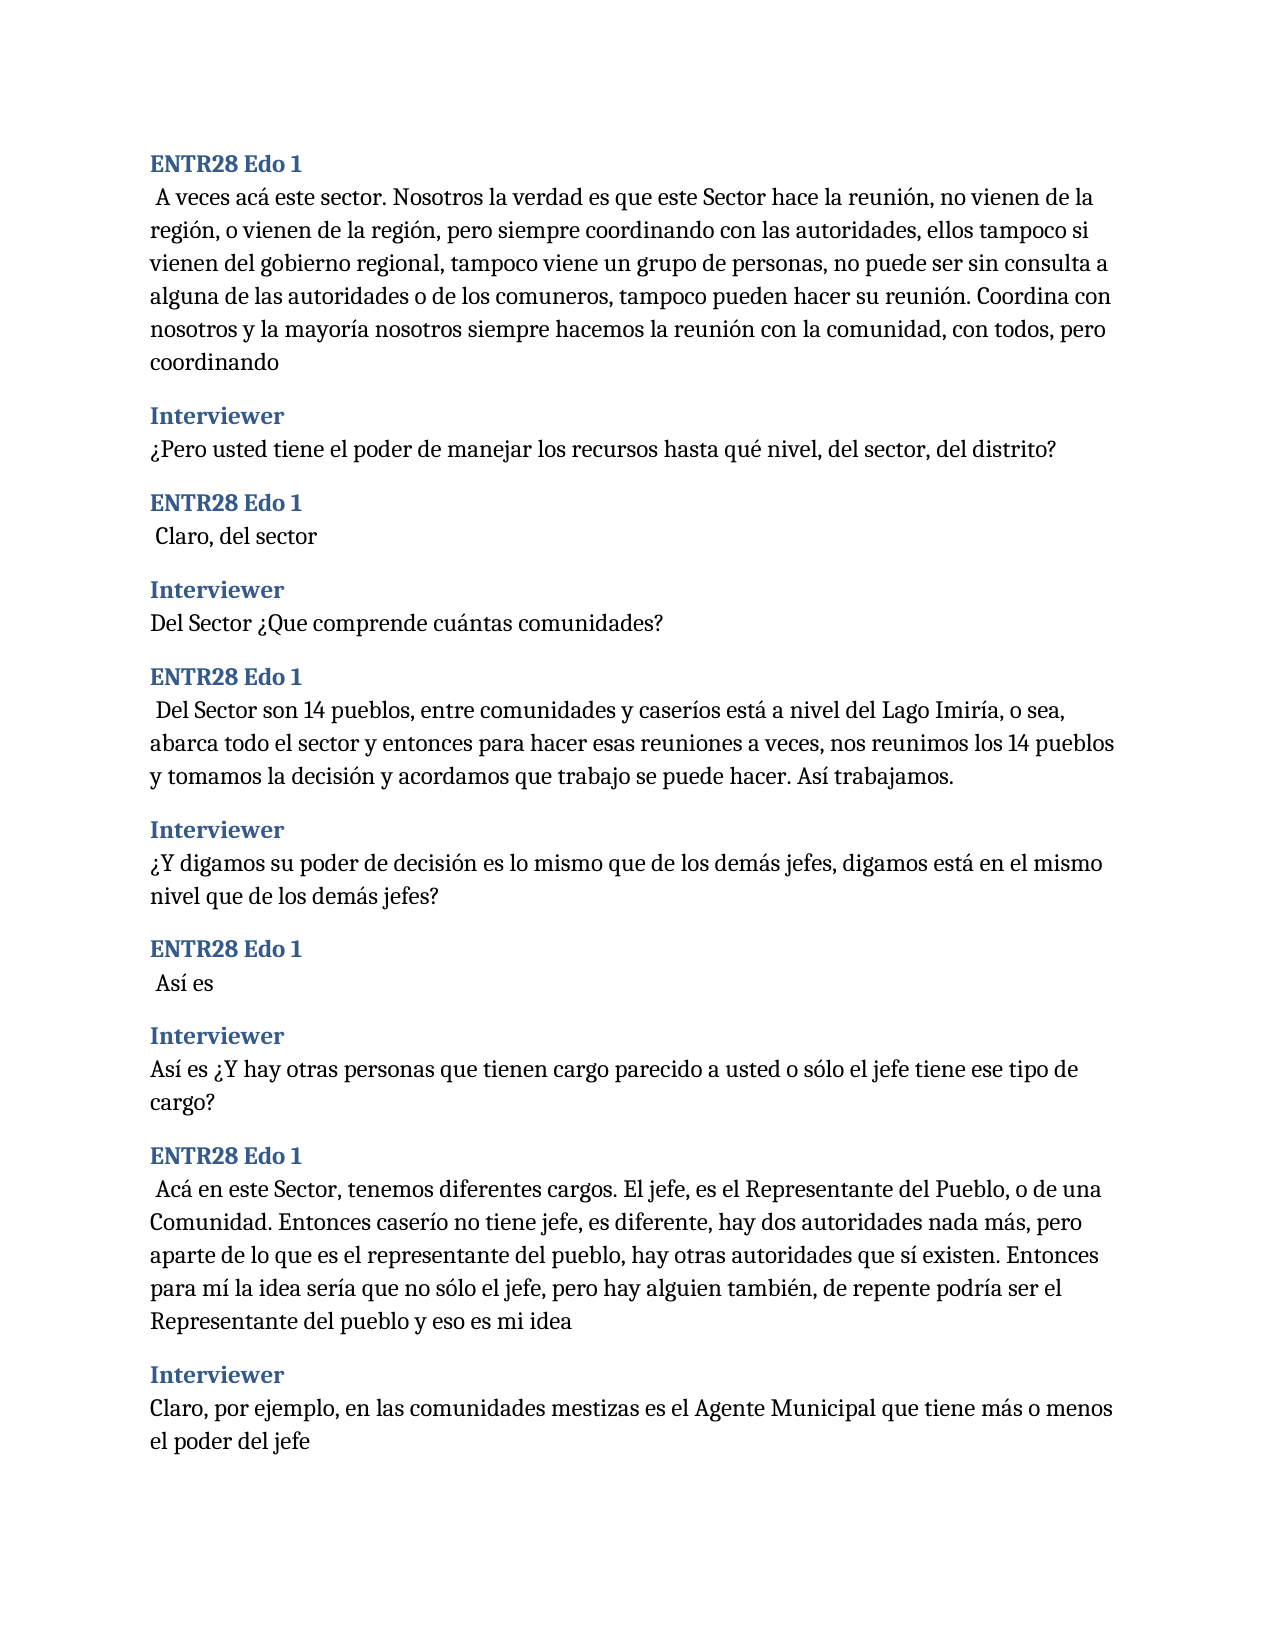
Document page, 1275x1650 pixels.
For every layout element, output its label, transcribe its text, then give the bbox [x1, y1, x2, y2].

text ENTR28 Edo 1 A veces acá este sector. Nosotros la verdad es que este Sector hace la reunión, no vienen de la región, o vienen de la región, pero siempre coordinando con las autoridades, ellos tampoco si vienen del gobierno regional, tampoco viene un grupo de personas, no puede ser sin consulta a alguna de las autoridades o de los comuneros, tampoco pueden hacer su reunión. Coordina con nosotros y la mayoría nosotros siempre hacemos la reunión con la comunidad, con todos, pero coordinando [150, 150, 1125, 377]
text ENTR28 Edo 1 Del Sector son 14 pueblos, entre comunidades y caseríos está a nivel del Lago Imiría, o sea, abarca todo el sector y entonces para hacer esas reuniones a veces, nos reunimos los 14 pueblos y tomamos la decisión y acordamos que trabajo se puede hacer. Así trabajamos. [150, 663, 1125, 790]
text Interviewer ¿Pero usted tiene el poder de manejar los recursos hasta qué nivel, del sector, del distrito? [150, 402, 1125, 464]
text Interviewer Claro, por ejemplo, en las comunidades mestizas es el Agente Municipal que tiene más o menos el poder del jefe [150, 1361, 1125, 1456]
text Interviewer ¿Y digamos su poder de decisión es lo mismo que de los demás jefes, digamos está en el mismo nivel que de los demás jefes? [150, 816, 1125, 910]
text Interviewer Así es ¿Y hay otras personas que tienen cargo parecido a usted o sólo el jefe tiene ese tipo de cargo? [150, 1022, 1125, 1117]
text Interviewer Del Sector ¿Que comprende cuántas comunidades? [150, 576, 1125, 637]
text ENTR28 Edo 1 Acá en este Sector, tenemos diferentes cargos. El jefe, es el Representante del Pueblo, o de una Comunidad. Entonces caserío no tiene jefe, es diferente, hay dos autoridades nada más, pero aparte de lo que es el representante del pueblo, hay otras autoridades que sí existen. Entonces para mí la idea sería que no sólo el jefe, pero hay alguien también, de repente podría ser el Representante del pueblo y eso es mi idea [150, 1142, 1125, 1336]
text ENTR28 Edo 1 Claro, del sector [150, 489, 1125, 551]
text ENTR28 Edo 1 Así es [150, 935, 1125, 997]
